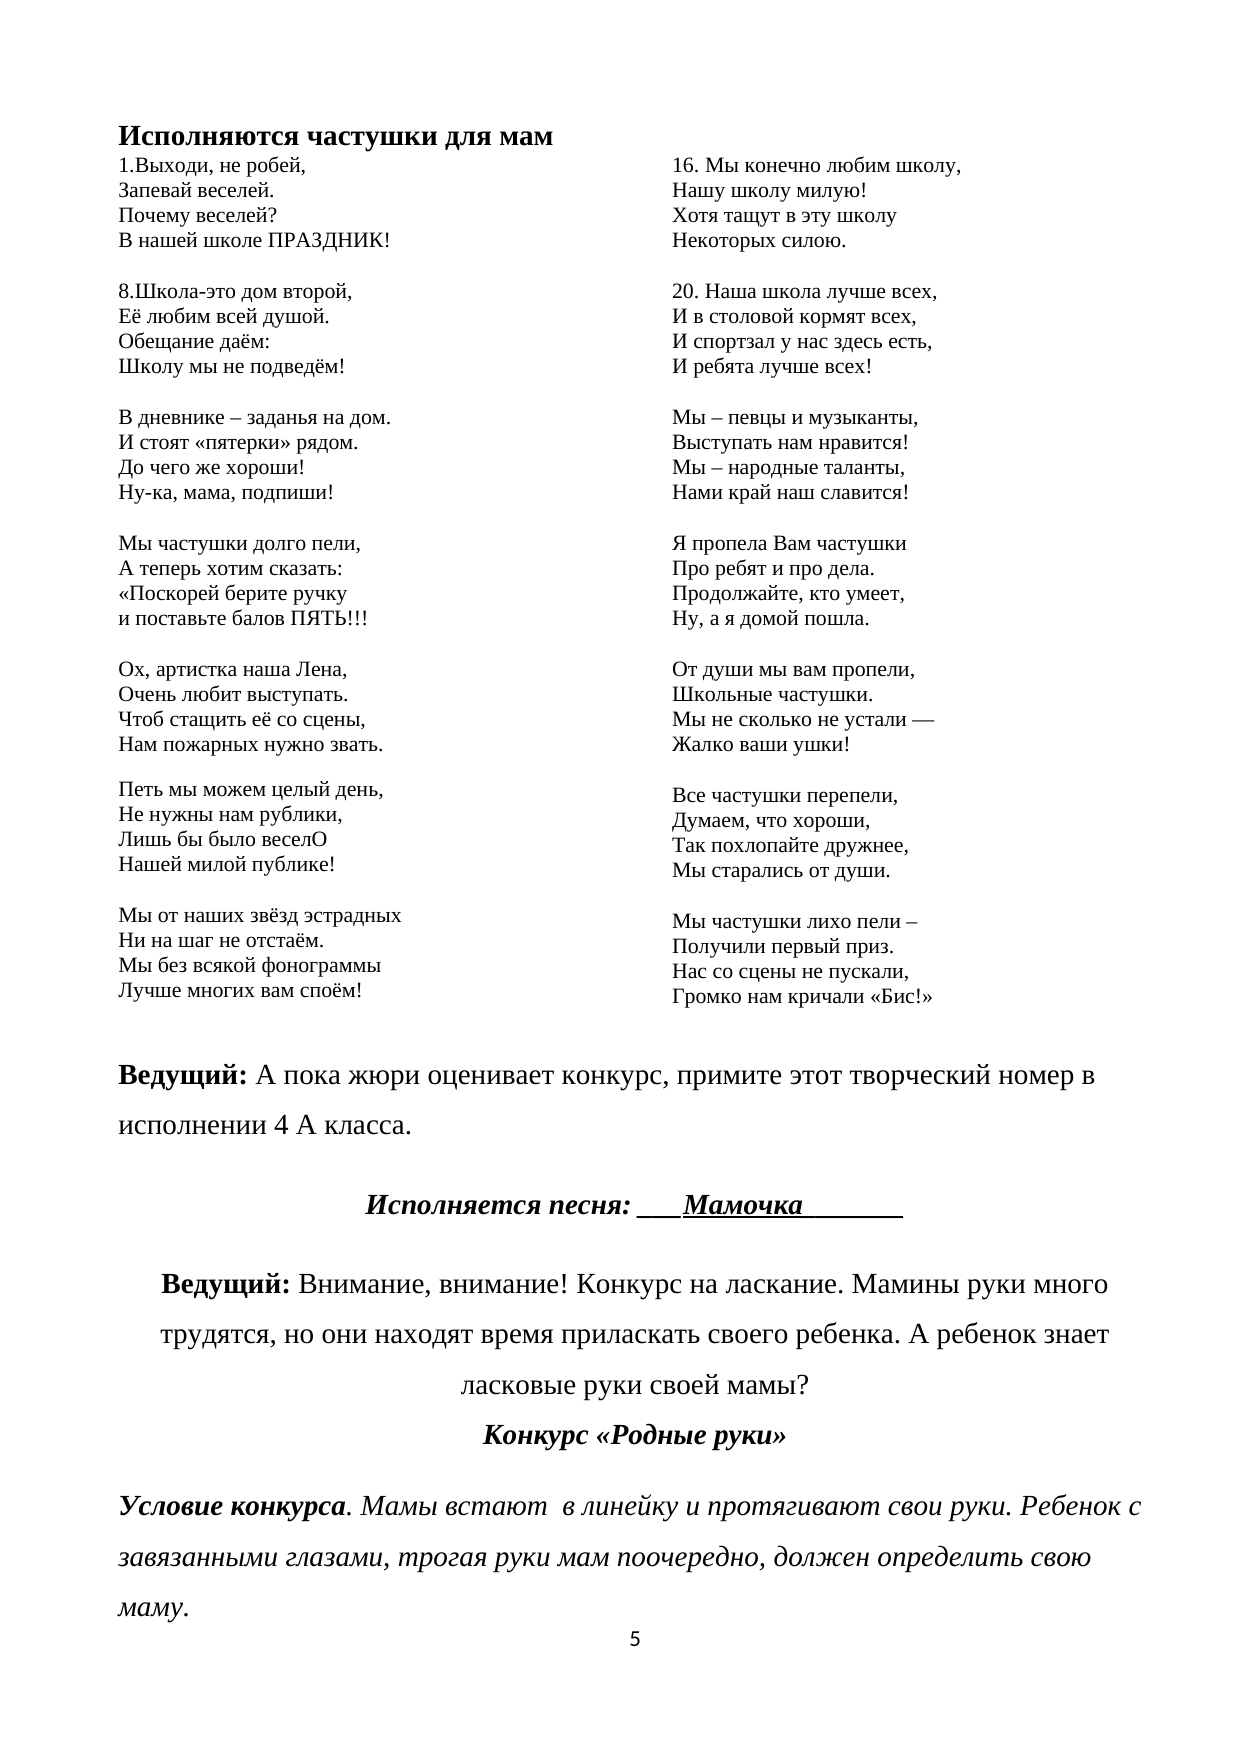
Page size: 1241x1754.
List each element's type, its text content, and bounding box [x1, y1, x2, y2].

text Мы от наших звёзд эстрадных Ни на шаг не отстаём. Мы без всякой фонограммы Лучше многих вам споём! [118, 902, 598, 1003]
text Мы частушки лихо пели – Получили первый приз. Нас со сцены не пускали, Громко нам кричали «Бис!» [672, 908, 1152, 1009]
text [118, 1488, 1152, 1623]
text 1.Выходи, не робей, Запевай веселей. Почему веселей? В нашей школе ПРАЗДНИК! 8.Школа-это дом второй, Её любим всей душой. Обещание даём: Школу мы не подведём! [118, 152, 598, 378]
text Ведущий: Внимание, внимание! Конкурс на ласкание. Мамины руки много трудятся, но они находят время приласкать своего ребенка. А ребенок знает ласковые руки своей мамы? Конкурс «Родные руки» [118, 1266, 1152, 1451]
text В дневнике – заданья на дом. И стоят «пятерки» рядом. До чего же хороши! Ну-ка, мама, подпиши! [118, 404, 598, 504]
text Петь мы можем целый день, Не нужны нам рублики, Лишь бы было веселО Нашей милой публике! [118, 776, 598, 877]
text Ох, артистка наша Лена, Очень любит выступать. Чтоб стащить её со сцены, Нам пожарных нужно звать. [118, 656, 598, 757]
text Ведущий: А пока жюри оценивает конкурс, примите этот творческий номер в исполнении 4 А класса. [118, 1057, 1152, 1141]
text Мы – певцы и музыканты, Выступать нам нравится! Мы – народные таланты, Нами край наш славится! [672, 404, 1152, 504]
text Исполняются частушки для мам [118, 118, 1152, 152]
text Некоторых силою. [672, 227, 1152, 252]
text Мы частушки долго пели, А теперь хотим сказать: «Поскорей берите ручку и поставьте балов ПЯТЬ!!! [118, 530, 598, 631]
text Все частушки перепели, Думаем, что хороши, Так похлопайте дружнее, Мы старались от души. [672, 782, 1152, 883]
text Я пропела Вам частушки Про ребят и про дела. Продолжайте, кто умеет, Ну, а я домой пошла. [672, 530, 1152, 631]
text 16. Мы конечно любим школу, Нашу школу милую! Хотя тащут в эту школу [672, 152, 1152, 227]
text Исполняется песня: ___Мамочка_______ [118, 1187, 1152, 1220]
text От души мы вам пропели, Школьные частушки. Мы не сколько не устали — Жалко ваши ушки! [672, 656, 1152, 757]
text 20. Наша школа лучше всех, И в столовой кормят всех, И спортзал у нас здесь есть, И ребята лучше всех! [672, 278, 1152, 378]
